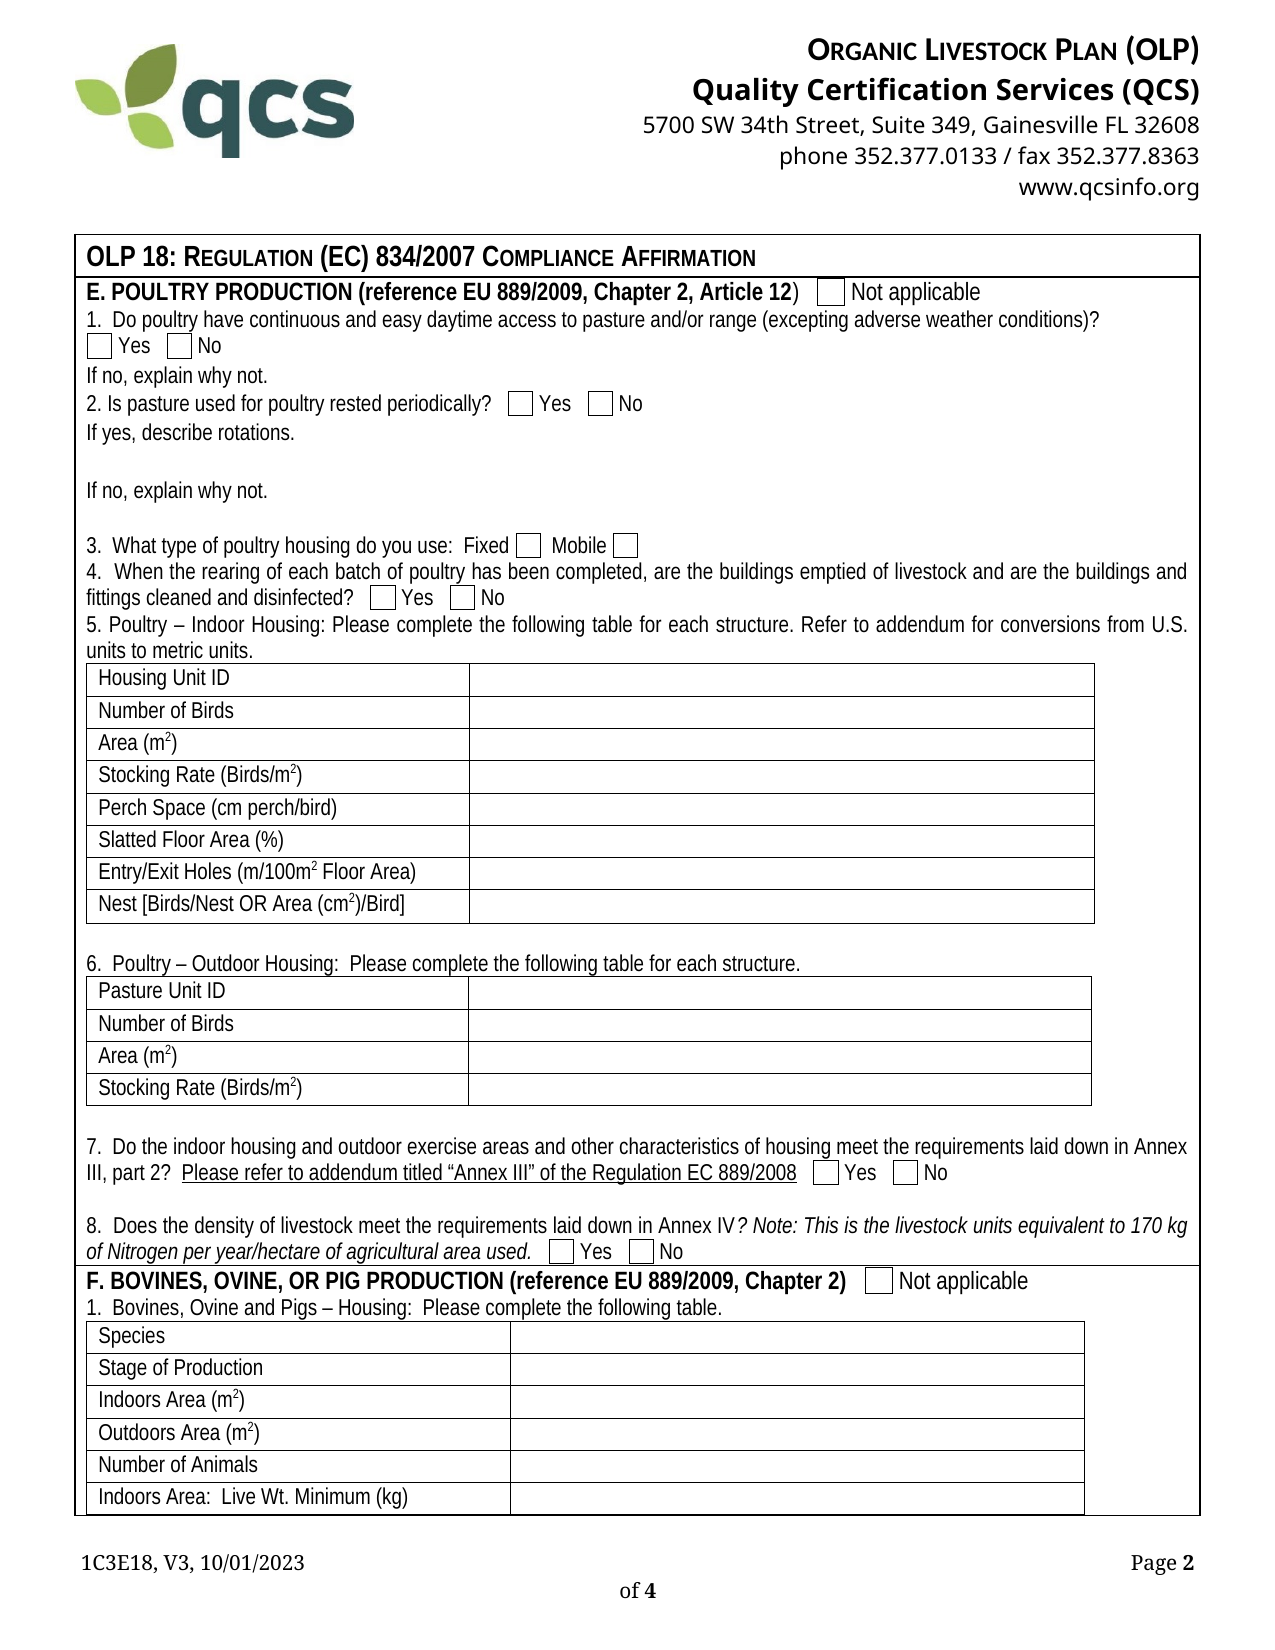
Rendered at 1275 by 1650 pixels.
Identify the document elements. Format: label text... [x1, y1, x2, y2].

table_cell E. POULTRY PRODUCTION (reference EU 889/2009, Chapter 2, Article 12) Not applicable 1. Do poultry have continuous and easy daytime access to pasture and/or range (excepting adverse weather conditions)? Yes No If no, explain why not. 2. Is pasture used for poultry rested periodically? Yes No If yes, describe rotations. If no, explain why not. 3. What type of poultry housing do you use: Fixed Mobile 4. When the rearing of each batch of poultry has been completed, are the buildings emptied of livestock and are the buildings and fittings cleaned and disinfected? Yes No 5. Poultry – Indoor Housing: Please complete the following table for each structure. Refer to addendum for conversions from U.S. units to metric units. 6. Poultry – Outdoor Housing: Please complete the following table for each structure. 7. Do the indoor housing and outdoor exercise areas and other characteristics of housing meet the requirements laid down in Annex III, part 2? Please refer to addendum titled “Annex III” of the Regulation EC 889/2008 Yes No 8. Does the density of livestock meet the requirements laid down in Annex IV? Note: This is the livestock units equivalent to 170 kg of Nitrogen per year/hectare of agricultural area used. Yes No [76, 278, 1199, 1264]
picture [75, 44, 354, 158]
table_header OLP 18: Regulation (EC) 834/2007 Compliance Affirmation [76, 235, 1199, 276]
